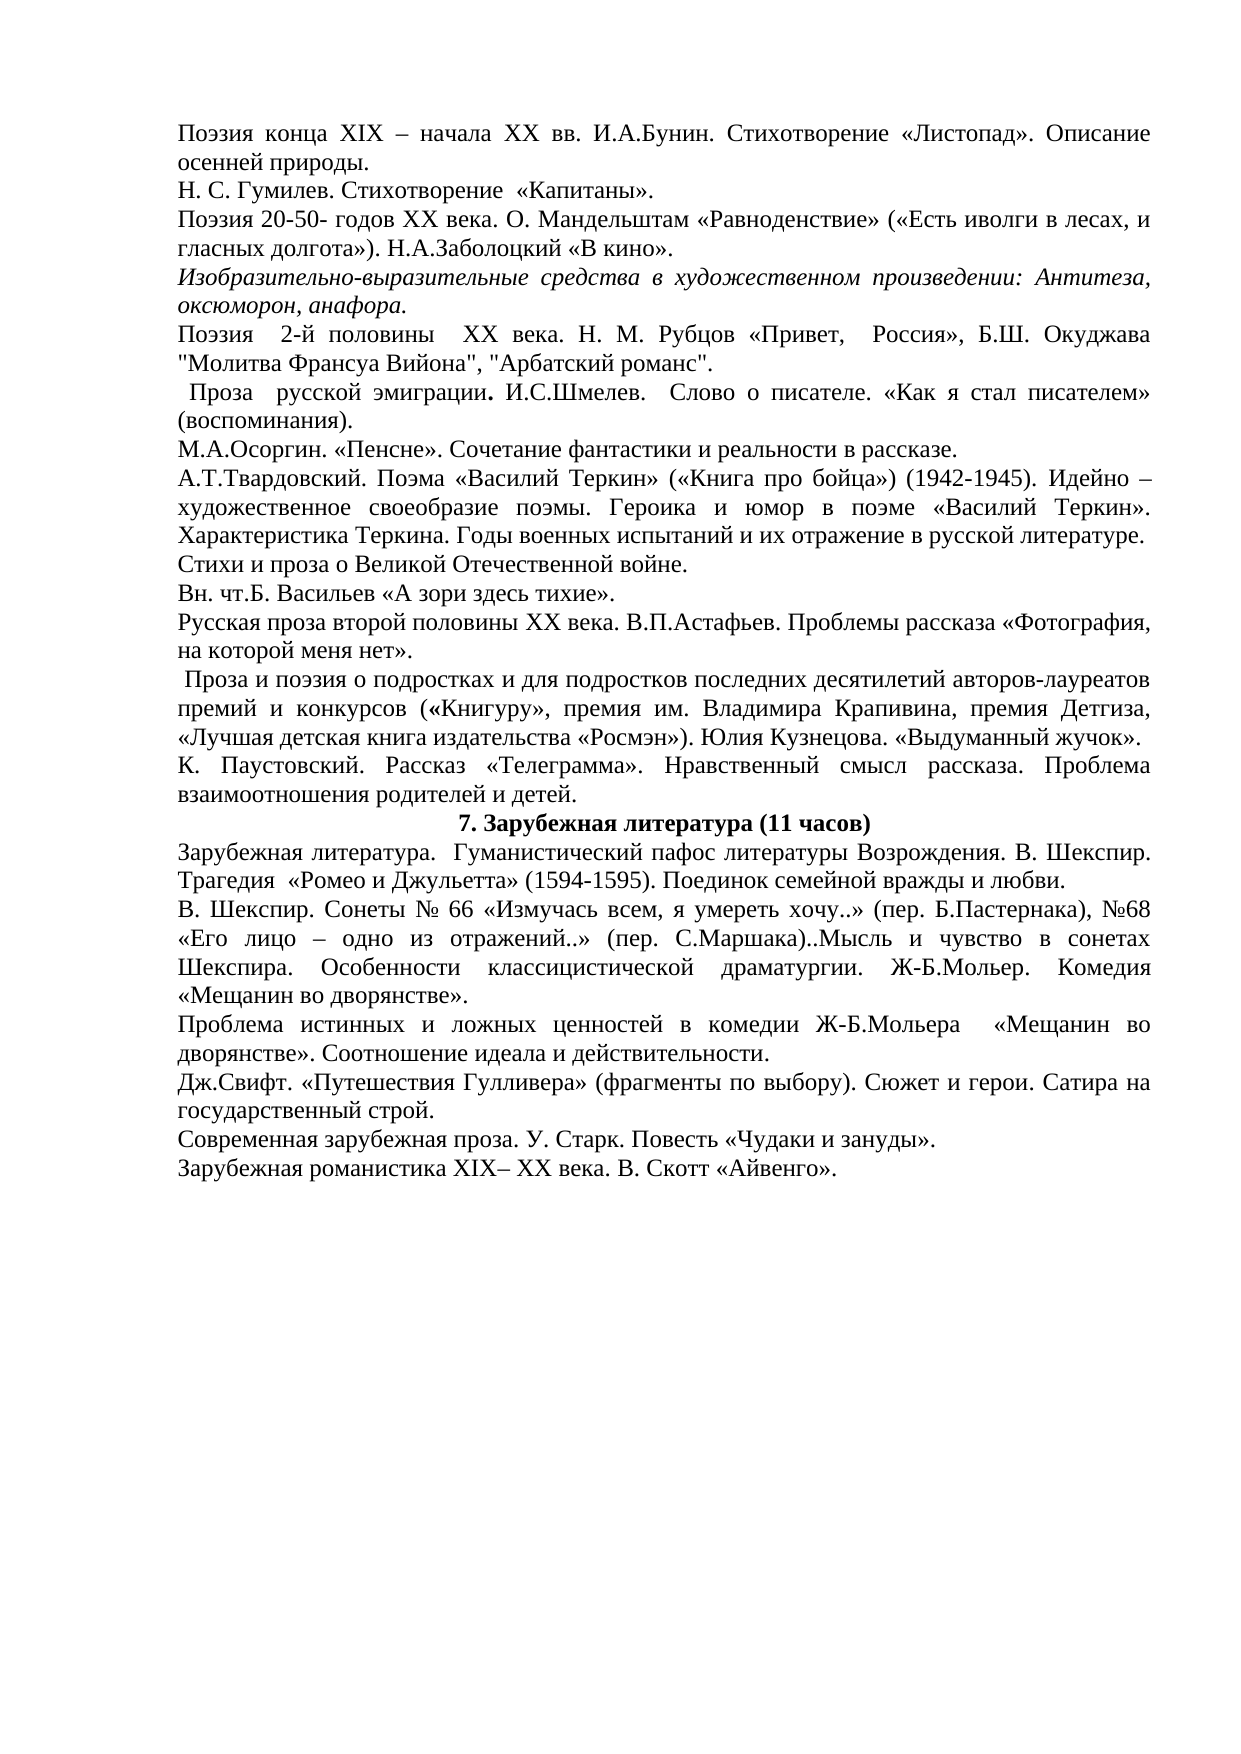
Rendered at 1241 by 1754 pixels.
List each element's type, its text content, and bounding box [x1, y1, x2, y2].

text К. Паустовский. Рассказ «Телеграмма». Нравственный смысл рассказа. Проблема взаимоотношения родителей и детей. [177, 751, 1152, 808]
text Проблема истинных и ложных ценностей в комедии Ж-Б.Мольера «Мещанин во дворянстве». Соотношение идеала и действительности. [177, 1009, 1152, 1067]
text Вн. чт.Б. Васильев «А зори здесь тихие». [177, 578, 1152, 607]
text Поэзия 2-й половины XX века. Н. М. Рубцов «Привет, Россия», Б.Ш. Окуджава "Молитва Франсуа Вийона", "Арбатский романс". [177, 319, 1152, 377]
text Проза русской эмиграции. И.С.Шмелев. Слово о писателе. «Как я стал писателем» (воспоминания). [177, 377, 1152, 434]
text А.Т.Твардовский. Поэма «Василий Теркин» («Книга про бойца») (1942-1945). Идейно – художественное своеобразие поэмы. Героика и юмор в поэме «Василий Теркин». Характеристика Теркина. Годы военных испытаний и их отражение в русской литературе. [177, 463, 1152, 549]
text Проза и поэзия о подростках и для подростков последних десятилетий авторов-лауреатов премий и конкурсов («Книгуру», премия им. Владимира Крапивина, премия Детгиза, «Лучшая детская книга издательства «Росмэн»). Юлия Кузнецова. «Выдуманный жучок». [177, 664, 1152, 751]
text Современная зарубежная проза. У. Старк. Повесть «Чудаки и зануды». [177, 1124, 1152, 1153]
text Н. С. Гумилев. Стихотворение «Капитаны». [177, 176, 1152, 204]
text Дж.Свифт. «Путешествия Гулливера» (фрагменты по выбору). Сюжет и герои. Сатира на государственный строй. [177, 1067, 1152, 1124]
text Стихи и проза о Великой Отечественной войне. [177, 549, 1152, 578]
text В. Шекспир. Сонеты № 66 «Измучась всем, я умереть хочу..» (пер. Б.Пастернака), №68 «Его лицо – одно из отражений..» (пер. С.Маршака)..Мысль и чувство в сонетах Шекспира. Особенности классицистической драматургии. Ж-Б.Мольер. Комедия «Мещанин во дворянстве». [177, 894, 1152, 1009]
text Поэзия конца XIX – начала XX вв. И.А.Бунин. Стихотворение «Листопад». Описание осенней природы. [177, 118, 1152, 176]
text М.А.Осоргин. «Пенсне». Сочетание фантастики и реальности в рассказе. [177, 434, 1152, 463]
text Поэзия 20-50- годов XX века. О. Мандельштам «Равноденствие» («Есть иволги в лесах, и гласных долгота»). Н.А.Заболоцкий «В кино». [177, 204, 1152, 262]
text Изобразительно-выразительные средства в художественном произведении: Антитеза, оксюморон, анафора. [177, 262, 1152, 319]
text 7. Зарубежная литература (11 часов) [177, 808, 1152, 837]
text Зарубежная романистика XIX– ХХ века. В. Скотт «Айвенго». [177, 1153, 1152, 1182]
text Русская проза второй половины XX века. В.П.Астафьев. Проблемы рассказа «Фотография, на которой меня нет». [177, 607, 1152, 664]
text Зарубежная литература. Гуманистический пафос литературы Возрождения. В. Шекспир. Трагедия «Ромео и Джульетта» (1594-1595). Поединок семейной вражды и любви. [177, 837, 1152, 894]
